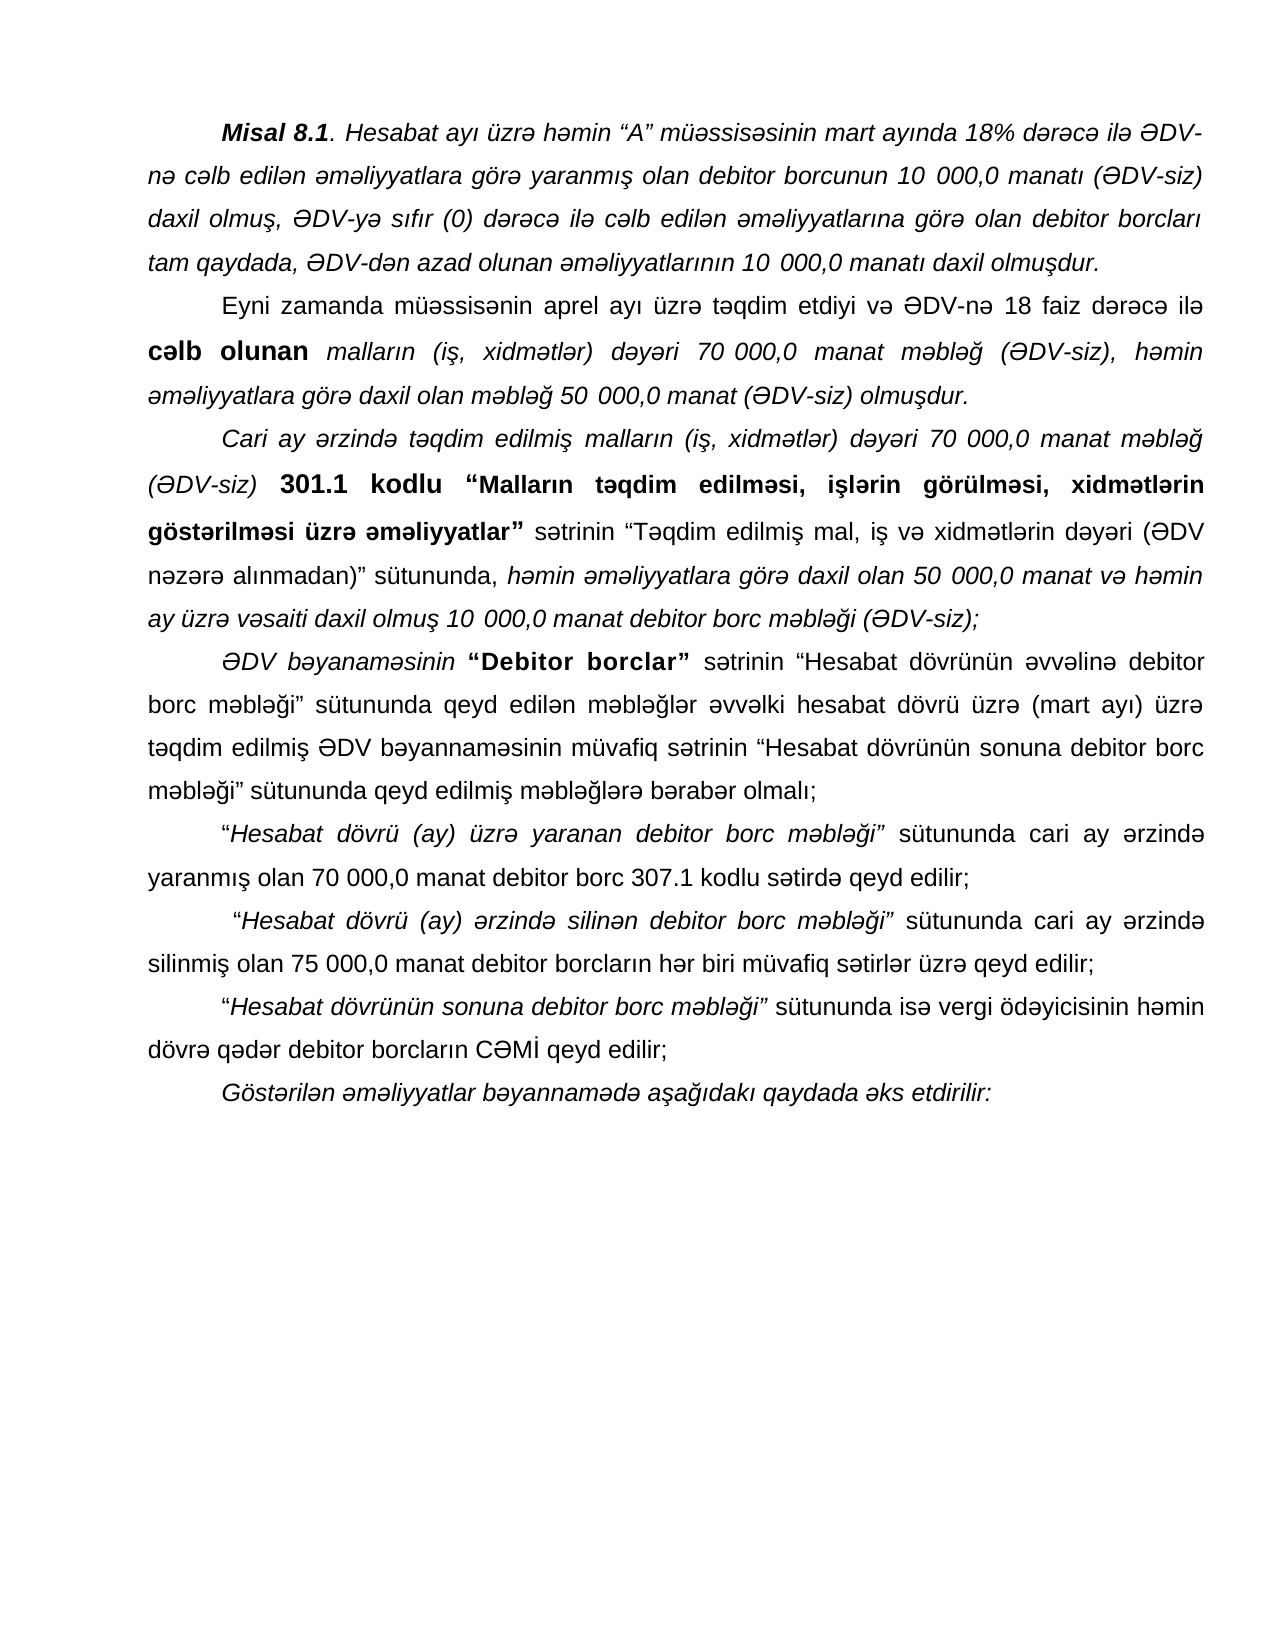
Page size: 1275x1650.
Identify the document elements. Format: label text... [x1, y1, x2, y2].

text “Hesabat dövrü (ay) ərzində silinən debitor borc məbləği” sütununda cari ay ərzində silinmiş olan 75 000,0 manat debitor borcların hər biri müvafiq sətirlər üzrə qeyd edilir; [148, 906, 1206, 977]
text Cari ay ərzində təqdim edilmiş malların (iş, xidmətlər) dəyəri 70 000,0 manat məbləğ (ƏDV-siz) 301.1 kodlu “Malların təqdim edilməsi, işlərin görülməsi, xidmətlərin göstərilməsi üzrə əməliyyatlar” sətrinin “Təqdim edilmiş mal, iş və xidmətlərin dəyəri (ƏDV nəzərə alınmadan)” sütununda, həmin əməliyyatlara görə daxil olan 50 000,0 manat və həmin ay üzrə vəsaiti daxil olmuş 10 000,0 manat debitor borc məbləği (ƏDV-siz); [148, 424, 1206, 632]
text “Hesabat dövrünün sonuna debitor borc məbləği” sütununda isə vergi ödəyicisinin həmin dövrə qədər debitor borcların CƏMİ qeyd edilir; [148, 992, 1206, 1064]
text Göstərilən əməliyyatlar bəyannamədə aşağıdakı qaydada əks etdirilir: [148, 1078, 1206, 1107]
text “Hesabat dövrü (ay) üzrə yaranan debitor borc məbləği” sütununda cari ay ərzində yaranmış olan 70 000,0 manat debitor borc 307.1 kodlu sətirdə qeyd edilir; [148, 819, 1206, 891]
text Misal 8.1. Hesabat ayı üzrə həmin “A” müəssisəsinin mart ayında 18% dərəcə ilə ƏDV-nə cəlb edilən əməliyyatlara görə yaranmış olan debitor borcunun 10 000,0 manatı (ƏDV-siz) daxil olmuş, ƏDV-yə sıfır (0) dərəcə ilə cəlb edilən əməliyyatlarına görə olan debitor borcları tam qaydada, ƏDV-dən azad olunan əməliyyatlarının 10 000,0 manatı daxil olmuşdur. [148, 118, 1206, 276]
text ƏDV bəyanaməsinin “Debitor borclar” sətrinin “Hesabat dövrünün əvvəlinə debitor borc məbləği” sütununda qeyd edilən məbləğlər əvvəlki hesabat dövrü üzrə (mart ayı) üzrə təqdim edilmiş ƏDV bəyannaməsinin müvafiq sətrinin “Hesabat dövrünün sonuna debitor borc məbləği” sütununda qeyd edilmiş məbləğlərə bərabər olmalı; [148, 647, 1206, 805]
text Eyni zamanda müəssisənin aprel ayı üzrə təqdim etdiyi və ƏDV-nə 18 faiz dərəcə ilə cəlb olunan malların (iş, xidmətlər) dəyəri 70 000,0 manat məbləğ (ƏDV-siz), həmin əməliyyatlara görə daxil olan məbləğ 50 000,0 manat (ƏDV-siz) olmuşdur. [148, 291, 1206, 409]
